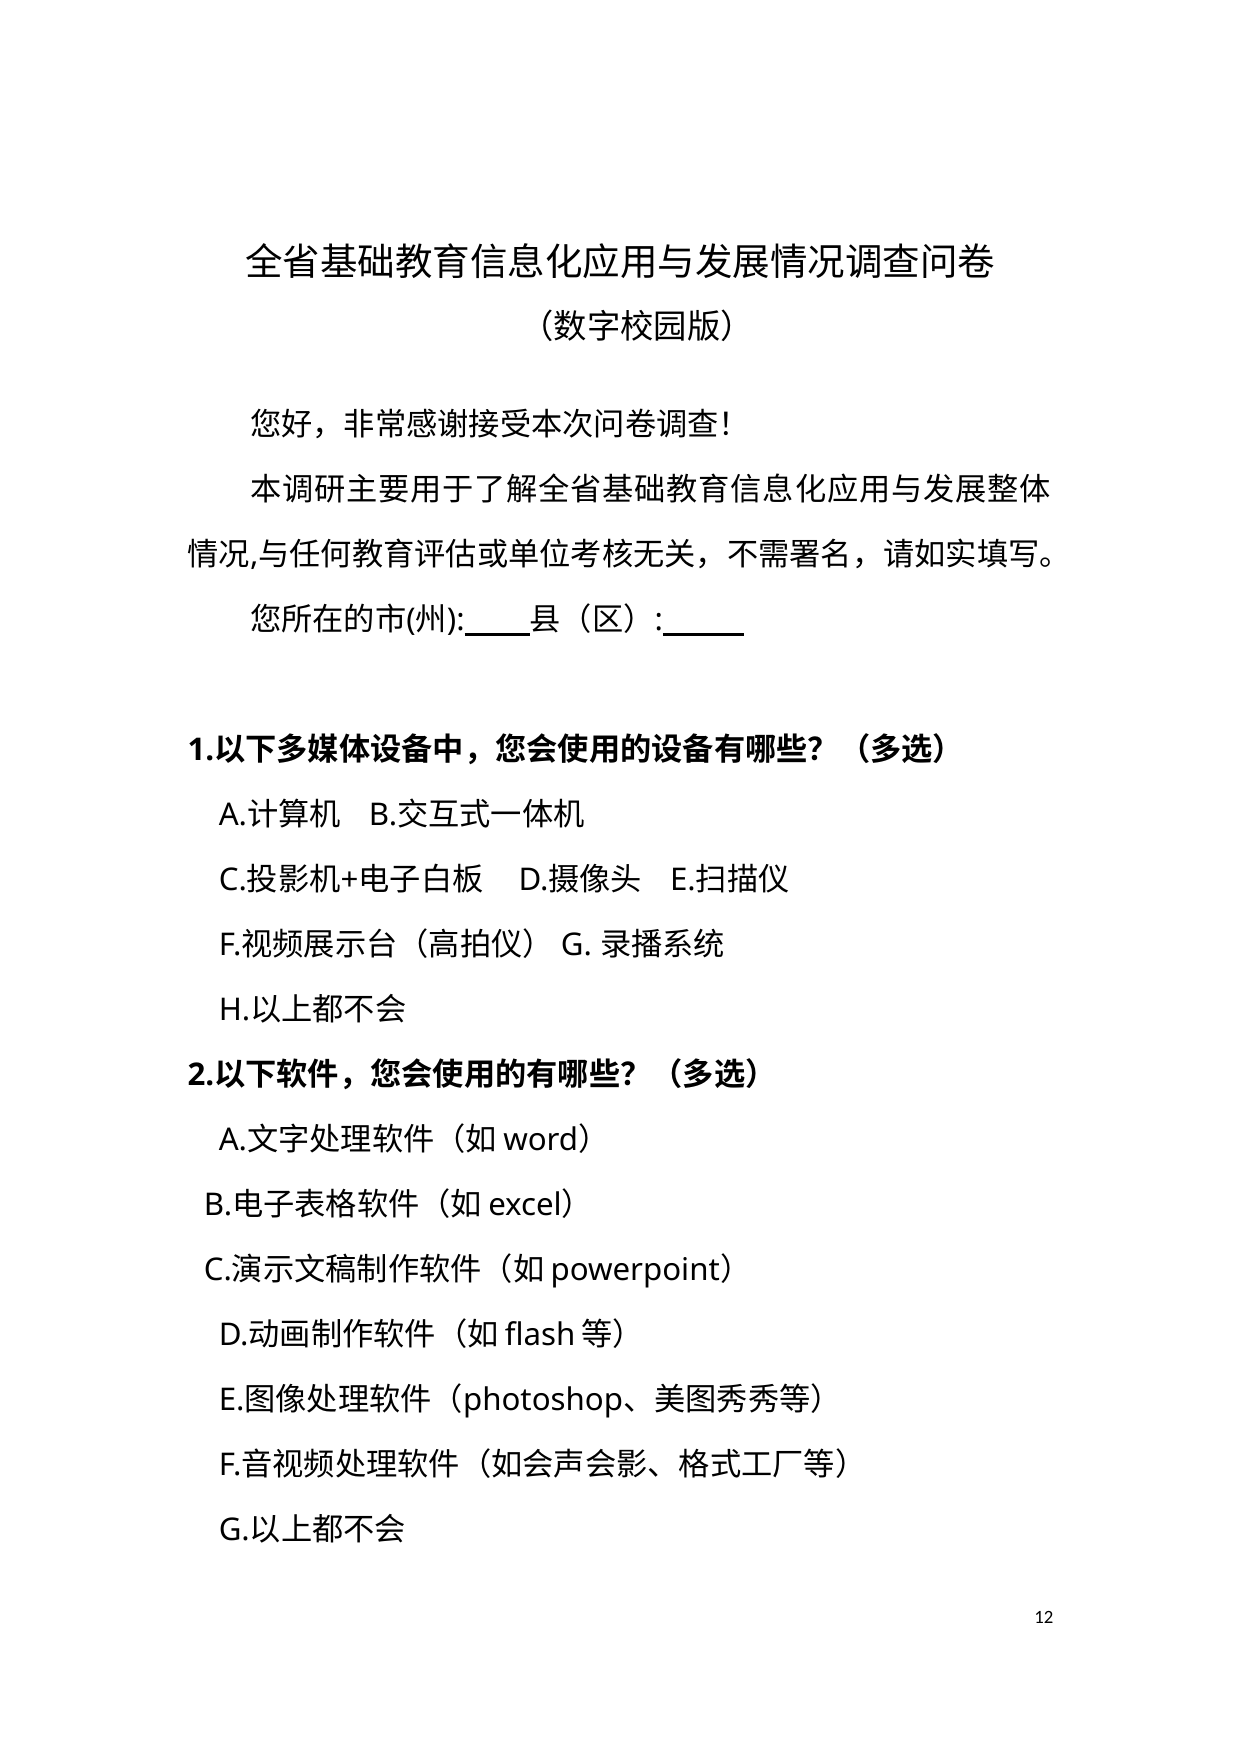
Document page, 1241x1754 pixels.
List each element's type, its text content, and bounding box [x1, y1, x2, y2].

text 1.以下多媒体设备中，您会使用的设备有哪些？（多选） [187, 714, 1053, 779]
text 全省基础教育信息化应用与发展情况调查问卷 [187, 227, 1053, 292]
text H.以上都不会 [187, 974, 1053, 1039]
text B.电子表格软件（如excel） [187, 1169, 1053, 1234]
text D.动画制作软件（如flash等） [187, 1299, 1053, 1364]
text A.文字处理软件（如word） [187, 1104, 1053, 1169]
text 您好，非常感谢接受本次问卷调查！ [187, 389, 1053, 454]
text C.投影机+电子白板 D.摄像头 E.扫描仪 [187, 844, 1053, 909]
text F.音视频处理软件（如会声会影、格式工厂等） [187, 1429, 1053, 1494]
text 您所在的市(州): 县（区）: [187, 584, 1053, 649]
text 本调研主要用于了解全省基础教育信息化应用与发展整体情况,与任何教育评估或单位考核无关，不需署名，请如实填写。 [187, 454, 1053, 584]
text 2.以下软件，您会使用的有哪些？（多选） [187, 1039, 1053, 1104]
text （数字校园版） [187, 292, 1053, 357]
text G.以上都不会 [187, 1494, 1053, 1559]
text E.图像处理软件（photoshop、美图秀秀等） [187, 1364, 1053, 1429]
text C.演示文稿制作软件（如powerpoint） [187, 1234, 1053, 1299]
text F.视频展示台（高拍仪） G. 录播系统 [187, 909, 1053, 974]
text A.计算机 B.交互式一体机 [187, 779, 1053, 844]
